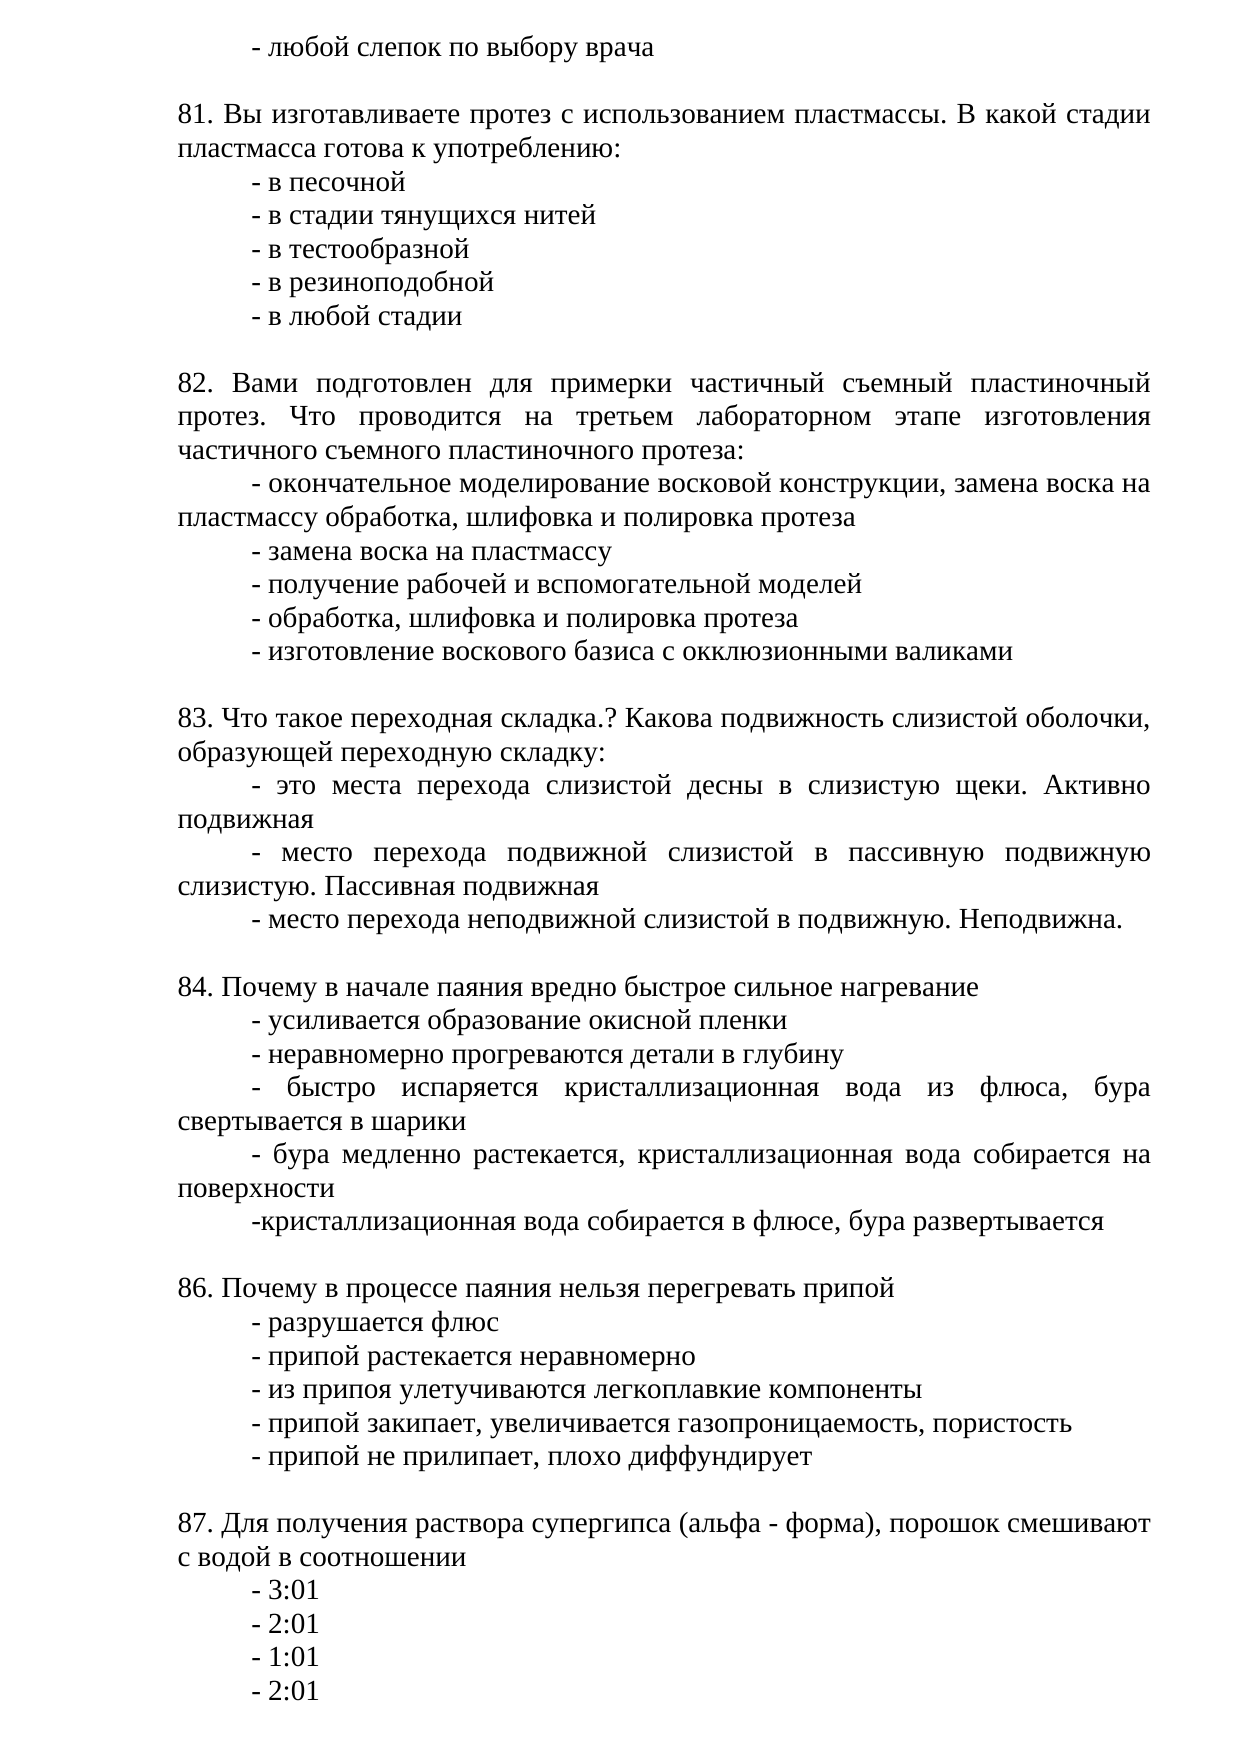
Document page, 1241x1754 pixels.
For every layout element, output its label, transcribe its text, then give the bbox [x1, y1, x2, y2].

text - в стадии тянущихся нитей [177, 197, 1152, 231]
text - обработка, шлифовка и полировка протеза [177, 600, 1152, 633]
text 82. Вами подготовлен для примерки частичный съемный пластиночный протез. Что проводится на третьем лабораторном этапе изготовления частичного съемного пластиночного протеза: [177, 365, 1152, 466]
text - 1:01 [177, 1639, 1152, 1673]
text - получение рабочей и вспомогательной моделей [177, 566, 1152, 600]
text - место перехода подвижной слизистой в пассивную подвижную слизистую. Пассивная подвижная [177, 834, 1152, 902]
text 86. Почему в процессе паяния нельзя перегревать припой [221, 1271, 1152, 1304]
text - усиливается образование окисной пленки [177, 1002, 1152, 1036]
text - 2:01 [177, 1606, 1152, 1639]
text - изготовление воскового базиса с окклюзионными валиками [177, 633, 1152, 667]
text - в песочной [177, 164, 1152, 197]
text - 3:01 [177, 1572, 1152, 1606]
text - бура медленно растекается, кристаллизационная вода собирается на поверхности [177, 1136, 1152, 1203]
text - припой не прилипает, плохо диффундирует [177, 1438, 1152, 1472]
text - разрушается флюс [177, 1304, 1152, 1338]
text - припой растекается неравномерно [177, 1338, 1152, 1371]
text 83. Что такое переходная складка.? Какова подвижность слизистой оболочки, образующей переходную складку: [177, 700, 1152, 767]
text - любой слепок по выбору врача [177, 29, 1152, 63]
text 87. Для получения раствора супергипса (альфа - форма), порошок смешивают с водой в соотношении [177, 1505, 1152, 1572]
text - из припоя улетучиваются легкоплавкие компоненты [177, 1371, 1152, 1405]
text - неравномерно прогреваются детали в глубину [177, 1036, 1152, 1069]
text - замена воска на пластмассу [177, 533, 1152, 566]
text - окончательное моделирование восковой конструкции, замена воска на пластмассу обработка, шлифовка и полировка протеза [177, 466, 1152, 533]
text - место перехода неподвижной слизистой в подвижную. Неподвижна. [177, 902, 1152, 935]
text - это места перехода слизистой десны в слизистую щеки. Активно подвижная [177, 767, 1152, 834]
text - в резиноподобной [177, 264, 1152, 298]
text - в тестообразной [177, 231, 1152, 264]
text 84. Почему в начале паяния вредно быстрое сильное нагревание [221, 969, 1152, 1002]
text - быстро испаряется кристаллизационная вода из флюса, бура свертывается в шарики [177, 1069, 1152, 1136]
text - в любой стадии [177, 298, 1152, 331]
text - 2:01 [177, 1673, 1152, 1707]
text -кристаллизационная вода собирается в флюсе, бура развертывается [177, 1203, 1152, 1237]
text - припой закипает, увеличивается газопроницаемость, пористость [177, 1405, 1152, 1438]
text 81. Вы изготавливаете протез с использованием пластмассы. В какой стадии пластмасса готова к употреблению: [177, 97, 1152, 164]
